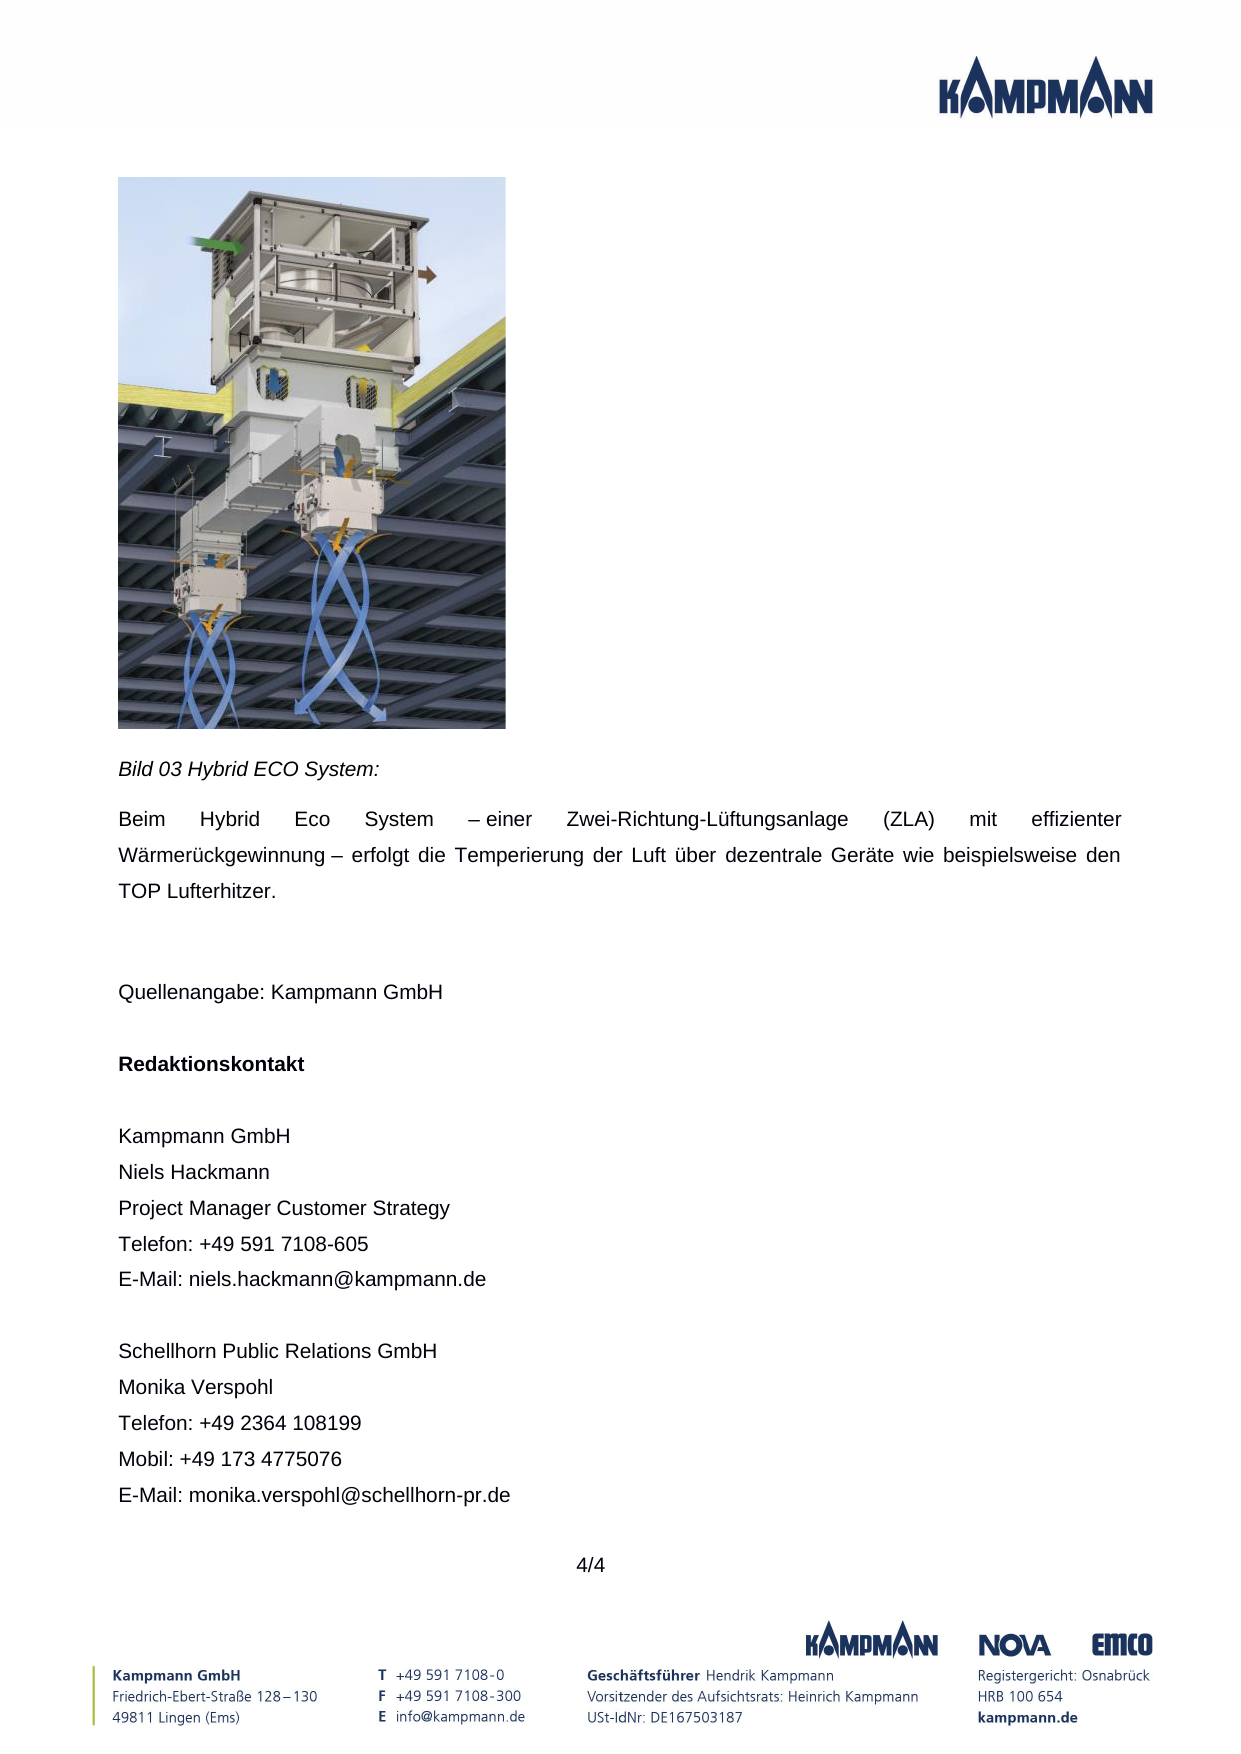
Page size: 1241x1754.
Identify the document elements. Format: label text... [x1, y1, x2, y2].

text Mobil: +49 173 4775076 [118, 1447, 1122, 1471]
text E-Mail: niels.hackmann@kampmann.de [118, 1267, 1122, 1291]
text Quellenangabe: Kampmann GmbH [118, 980, 1122, 1004]
text E-Mail: monika.verspohl@schellhorn-pr.de [118, 1483, 1122, 1507]
text Schellhorn Public Relations GmbH [118, 1339, 1122, 1363]
picture [0, 1612, 1241, 1754]
text Beim Hybrid Eco System – einer Zwei-Richtung-Lüftungsanlage (ZLA) mit effizienter Wärmerückgewinnung – erfolgt die Temperierung der Luft über dezentrale Geräte wie beispielsweise den TOP Lufterhitzer. [118, 807, 1122, 903]
text Telefon: +49 591 7108-605 [118, 1231, 1122, 1255]
text Project Manager Customer Strategy [118, 1195, 1122, 1219]
text Kampmann GmbH [118, 1123, 1122, 1147]
text Monika Verspohl [118, 1375, 1122, 1399]
text Bild 03 Hybrid ECO System: [118, 756, 1122, 780]
text Niels Hackmann [118, 1159, 1122, 1183]
picture [0, 0, 1241, 131]
text Redaktionskontakt [118, 1052, 1122, 1076]
text Telefon: +49 2364 108199 [118, 1411, 1122, 1435]
picture [118, 177, 506, 729]
